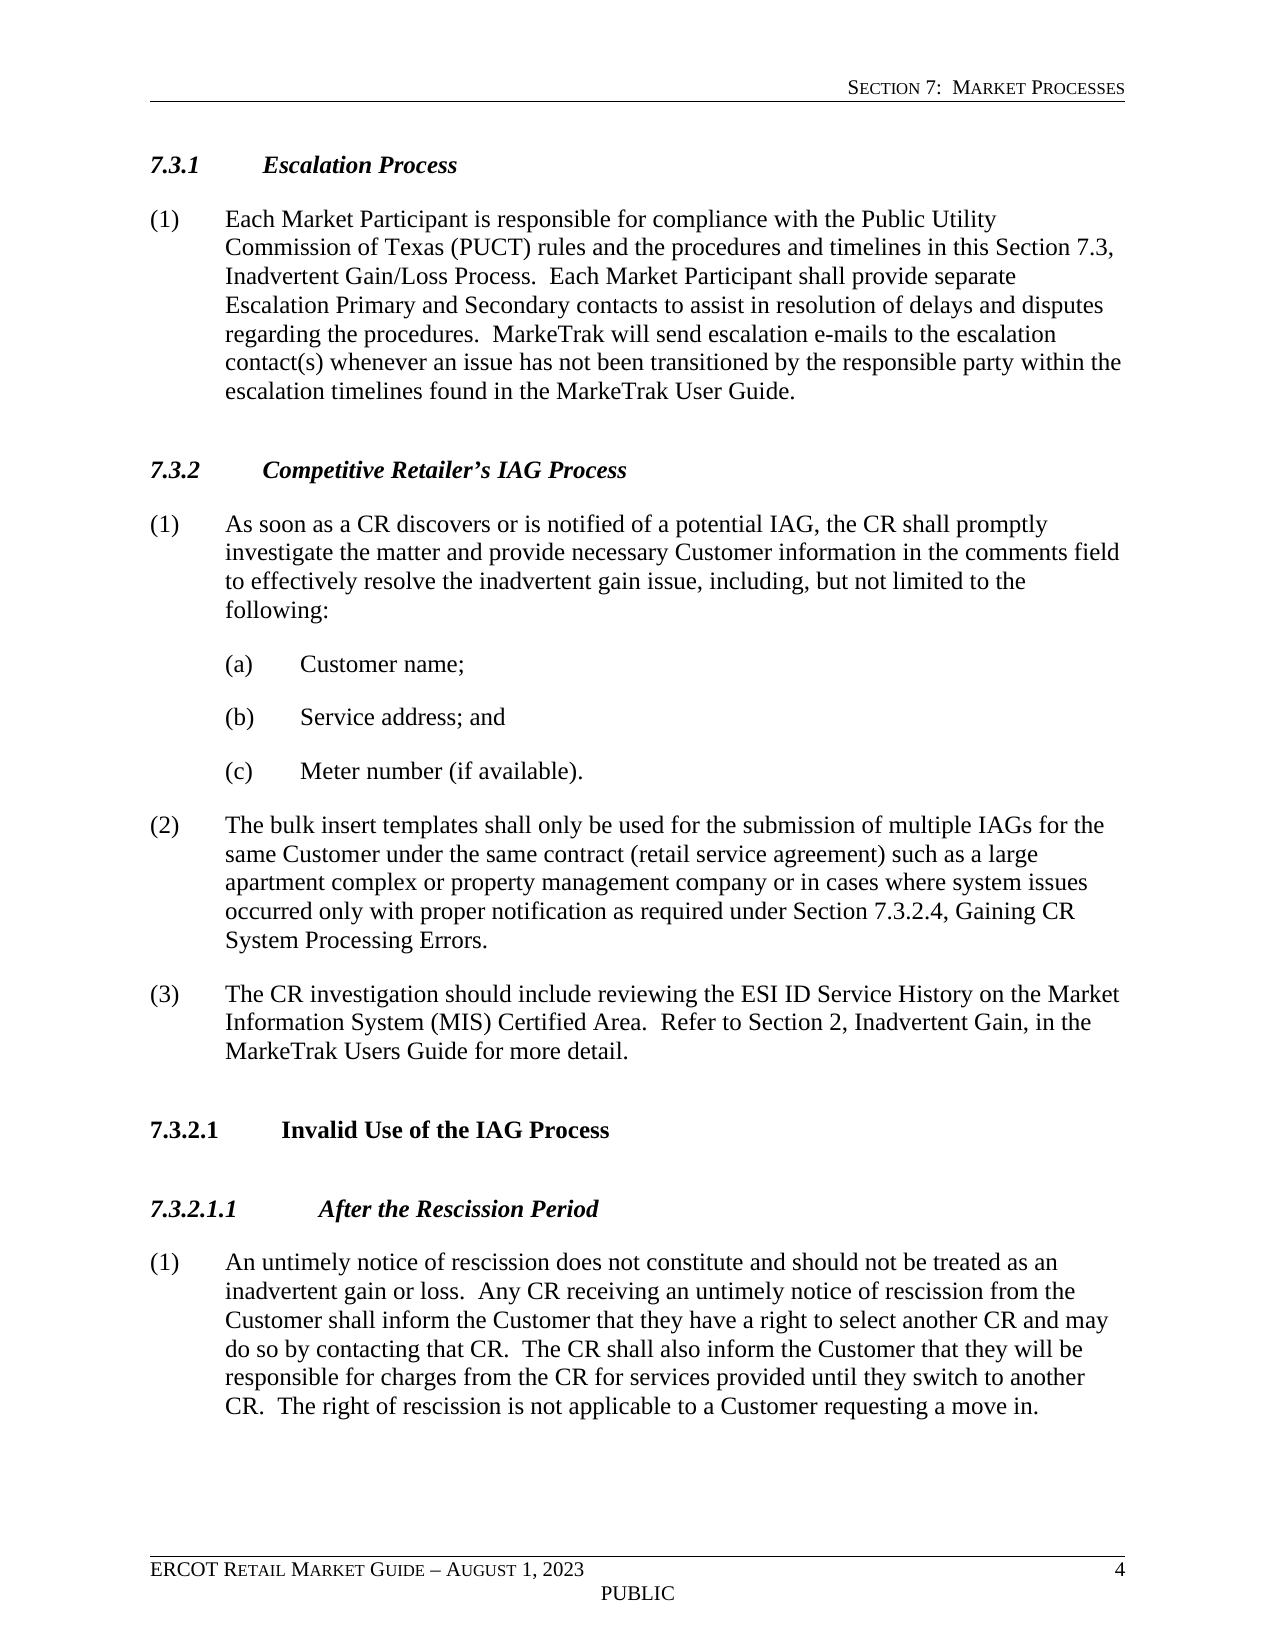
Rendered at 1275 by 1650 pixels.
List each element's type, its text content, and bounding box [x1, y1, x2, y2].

text (2) The bulk insert templates shall only be used for the submission of multiple IAGs for the same Customer under the same contract (retail service agreement) such as a large apartment complex or property management company or in cases where system issues occurred only with proper notification as required under Section 7.3.2.4, Gaining CR System Processing Errors. [150, 810, 1125, 954]
text (1) Each Market Participant is responsible for compliance with the Public Utility Commission of Texas (PUCT) rules and the procedures and timelines in this Section 7.3, Inadvertent Gain/Loss Process. Each Market Participant shall provide separate Escalation Primary and Secondary contacts to assist in resolution of delays and disputes regarding the procedures. MarkeTrak will send escalation e-mails to the escalation contact(s) whenever an issue has not been transitioned by the responsible party within the escalation timelines found in the MarkeTrak User Guide. [150, 204, 1125, 405]
text (3) The CR investigation should include reviewing the ESI ID Service History on the Market Information System (MIS) Certified Area. Refer to Section 2, Inadvertent Gain, in the MarkeTrak Users Guide for more detail. [150, 979, 1125, 1065]
text (1) As soon as a CR discovers or is notified of a potential IAG, the CR shall promptly investigate the matter and provide necessary Customer information in the comments field to effectively resolve the inadvertent gain issue, including, but not limited to the following: [150, 509, 1125, 624]
text 7.3.2.1 Invalid Use of the IAG Process [150, 1115, 1125, 1144]
text (c) Meter number (if available). [225, 756, 1125, 785]
text 7.3.2 Competitive Retailer’s IAG Process [150, 455, 1125, 484]
text (a) Customer name; [225, 649, 1125, 677]
text (1) An untimely notice of rescission does not constitute and should not be treated as an inadvertent gain or loss. Any CR receiving an untimely notice of rescission from the Customer shall inform the Customer that they have a right to select another CR and may do so by contacting that CR. The CR shall also inform the Customer that they will be responsible for charges from the CR for services provided until they switch to another CR. The right of rescission is not applicable to a Customer requesting a move in. [150, 1247, 1125, 1420]
text 7.3.1 Escalation Process [150, 150, 1125, 179]
text 7.3.2.1.1 After the Rescission Period [150, 1194, 1125, 1222]
text (b) Service address; and [225, 702, 1125, 731]
